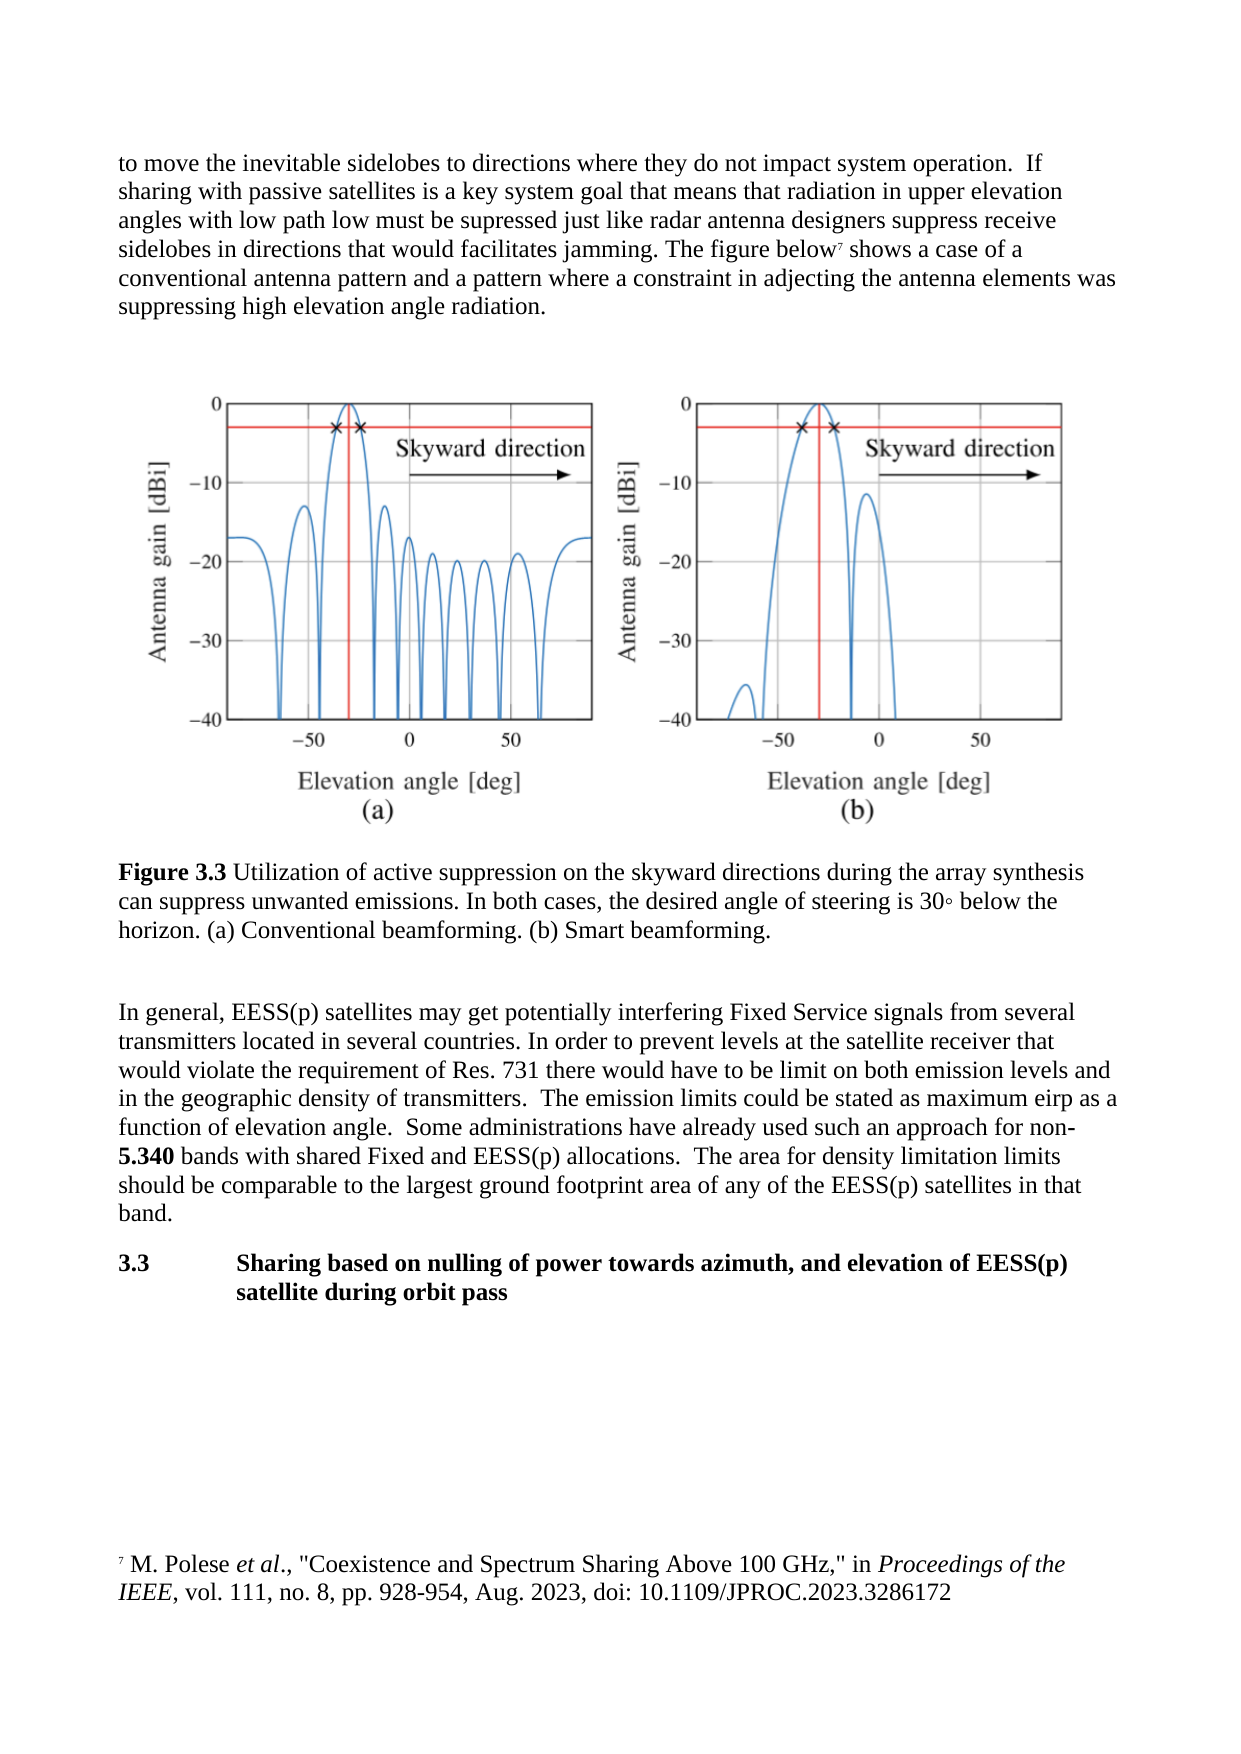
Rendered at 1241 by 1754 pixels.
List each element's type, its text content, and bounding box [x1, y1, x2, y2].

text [118, 148, 1122, 320]
text Figure 3.3 Utilization of active suppression on the skyward directions during the array synthesis can suppress unwanted emissions. In both cases, the desired angle of steering is 30◦ below the horizon. (a) Conventional beamforming. (b) Smart beamforming. [118, 857, 1122, 943]
text 3.3 Sharing based on nulling of power towards azimuth, and elevation of EESS(p) satellite during orbit pass [118, 1248, 1122, 1306]
text In general, EESS(p) satellites may get potentially interfering Fixed Service signals from several transmitters located in several countries. In order to prevent levels at the satellite receiver that would violate the requirement of Res. 731 there would have to be limit on both emission levels and in the geographic density of transmitters. The emission limits could be stated as maximum eirp as a function of elevation angle. Some administrations have already used such an approach for non-5.340 bands with shared Fixed and EESS(p) allocations. The area for density limitation limits should be comparable to the largest ground footprint area of any of the EESS(p) satellites in that band. [118, 997, 1122, 1227]
picture [118, 373, 1092, 845]
